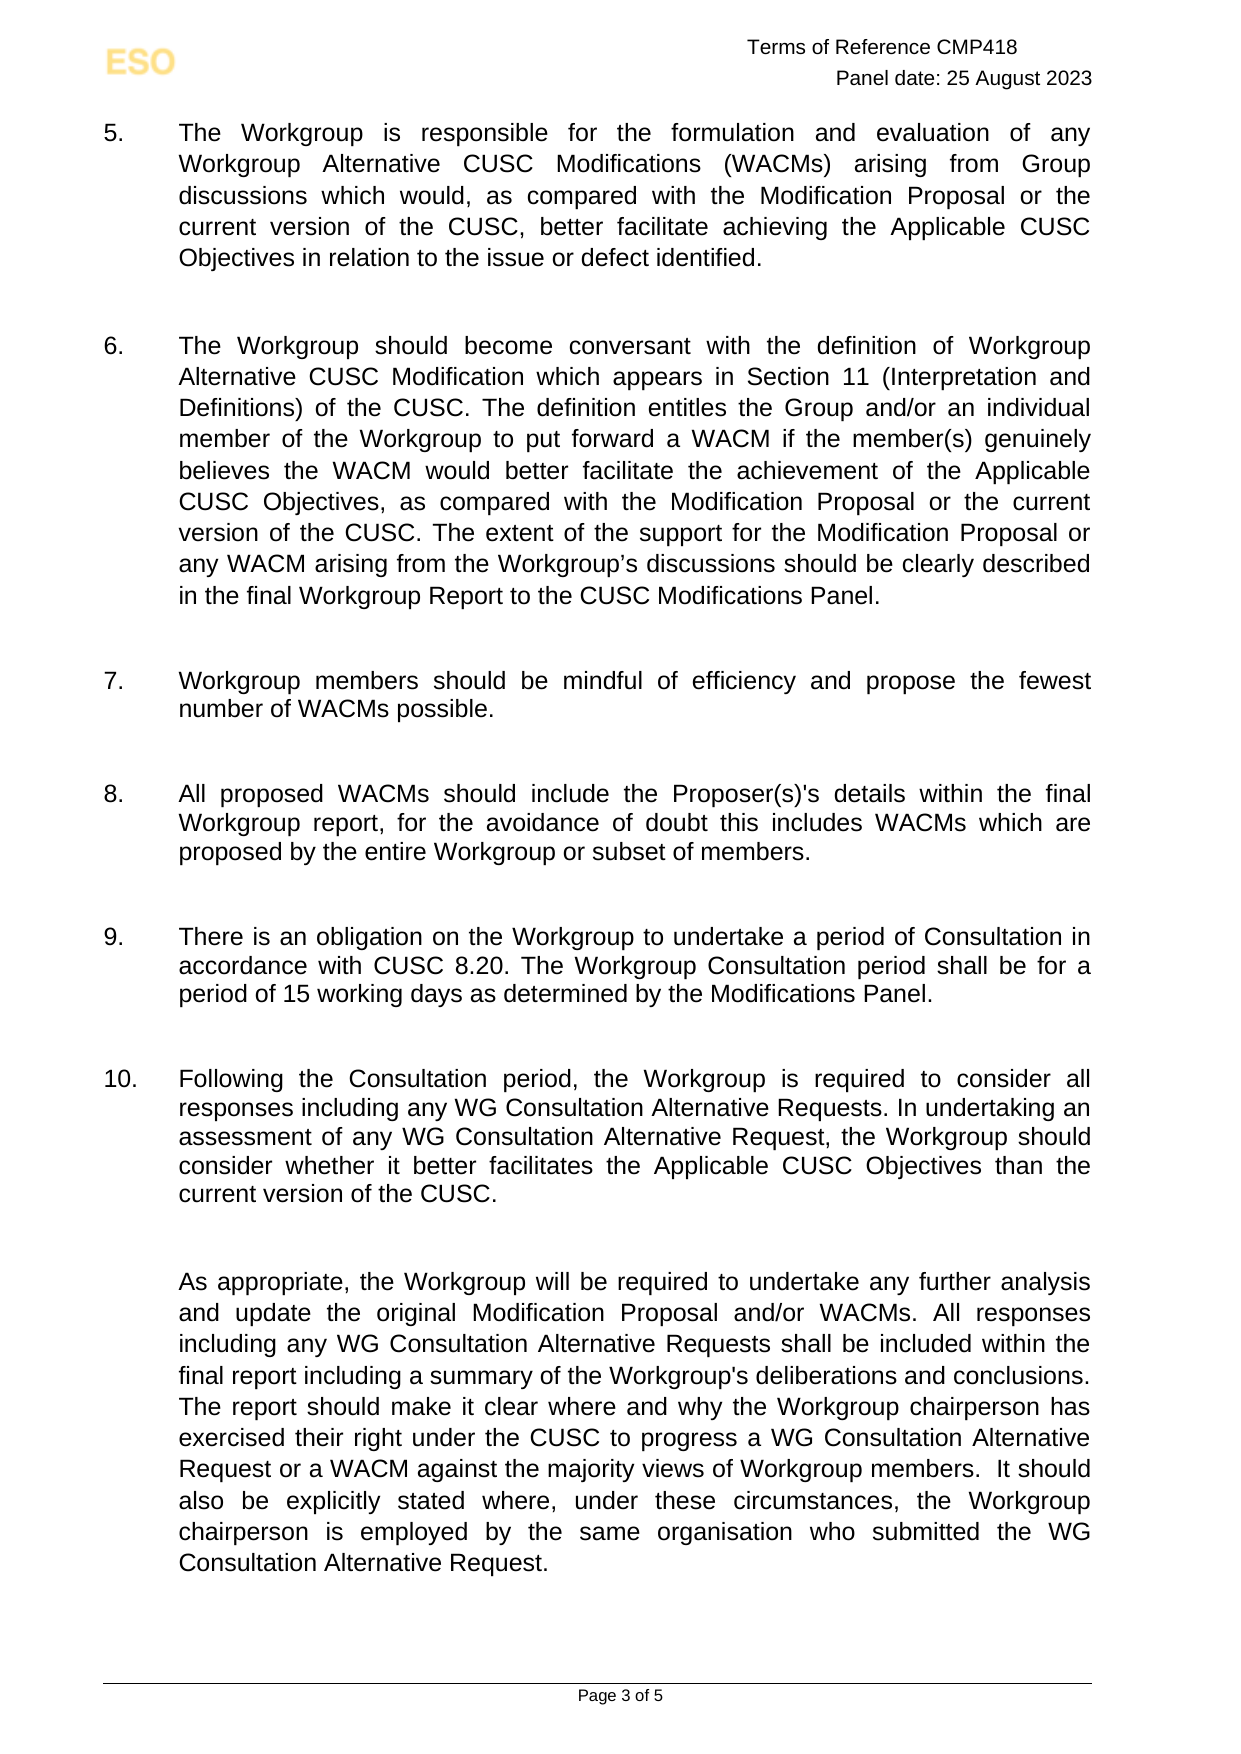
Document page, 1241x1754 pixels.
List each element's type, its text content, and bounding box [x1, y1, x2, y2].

list The Workgroup should become conversant with the definition of Workgroup Alternative CUSC Modification which appears in Section 11 (Interpretation and Definitions) of the CUSC. The definition entitles the Group and/or an individual member of the Workgroup to put forward a WACM if the member(s) genuinely believes the WACM would better facilitate the achievement of the Applicable CUSC Objectives, as compared with the Modification Proposal or the current version of the CUSC. The extent of the support for the Modification Proposal or any WACM arising from the Workgroup’s discussions should be clearly described in the final Workgroup Report to the CUSC Modifications Panel. [103, 328, 1092, 609]
list The Workgroup is responsible for the formulation and evaluation of any Workgroup Alternative CUSC Modifications (WACMs) arising from Group discussions which would, as compared with the Modification Proposal or the current version of the CUSC, better facilitate achieving the Applicable CUSC Objectives in relation to the issue or defect identified. [103, 116, 1092, 272]
text As appropriate, the Workgroup will be required to undertake any further analysis and update the original Modification Proposal and/or WACMs. All responses including any WG Consultation Alternative Requests shall be included within the final report including a summary of the Workgroup's deliberations and conclusions. The report should make it clear where and why the Workgroup chairperson has exercised their right under the CUSC to progress a WG Consultation Alternative Request or a WACM against the majority views of Workgroup members. It should also be explicitly stated where, under these circumstances, the Workgroup chairperson is employed by the same organisation who submitted the WG Consultation Alternative Request. [178, 1264, 1092, 1577]
list Workgroup members should be mindful of efficiency and propose the fewest number of WACMs possible. [103, 666, 1092, 723]
list All proposed WACMs should include the Proposer(s)'s details within the final Workgroup report, for the avoidance of doubt this includes WACMs which are proposed by the entire Workgroup or subset of members. [103, 779, 1092, 866]
list Following the Consultation period, the Workgroup is required to consider all responses including any WG Consultation Alternative Requests. In undertaking an assessment of any WG Consultation Alternative Request, the Workgroup should consider whether it better facilitates the Applicable CUSC Objectives than the current version of the CUSC. [103, 1064, 1092, 1208]
picture [103, 36, 181, 83]
list There is an obligation on the Workgroup to undertake a period of Consultation in accordance with CUSC 8.20. The Workgroup Consultation period shall be for a period of 15 working days as determined by the Modifications Panel. [103, 922, 1092, 1008]
